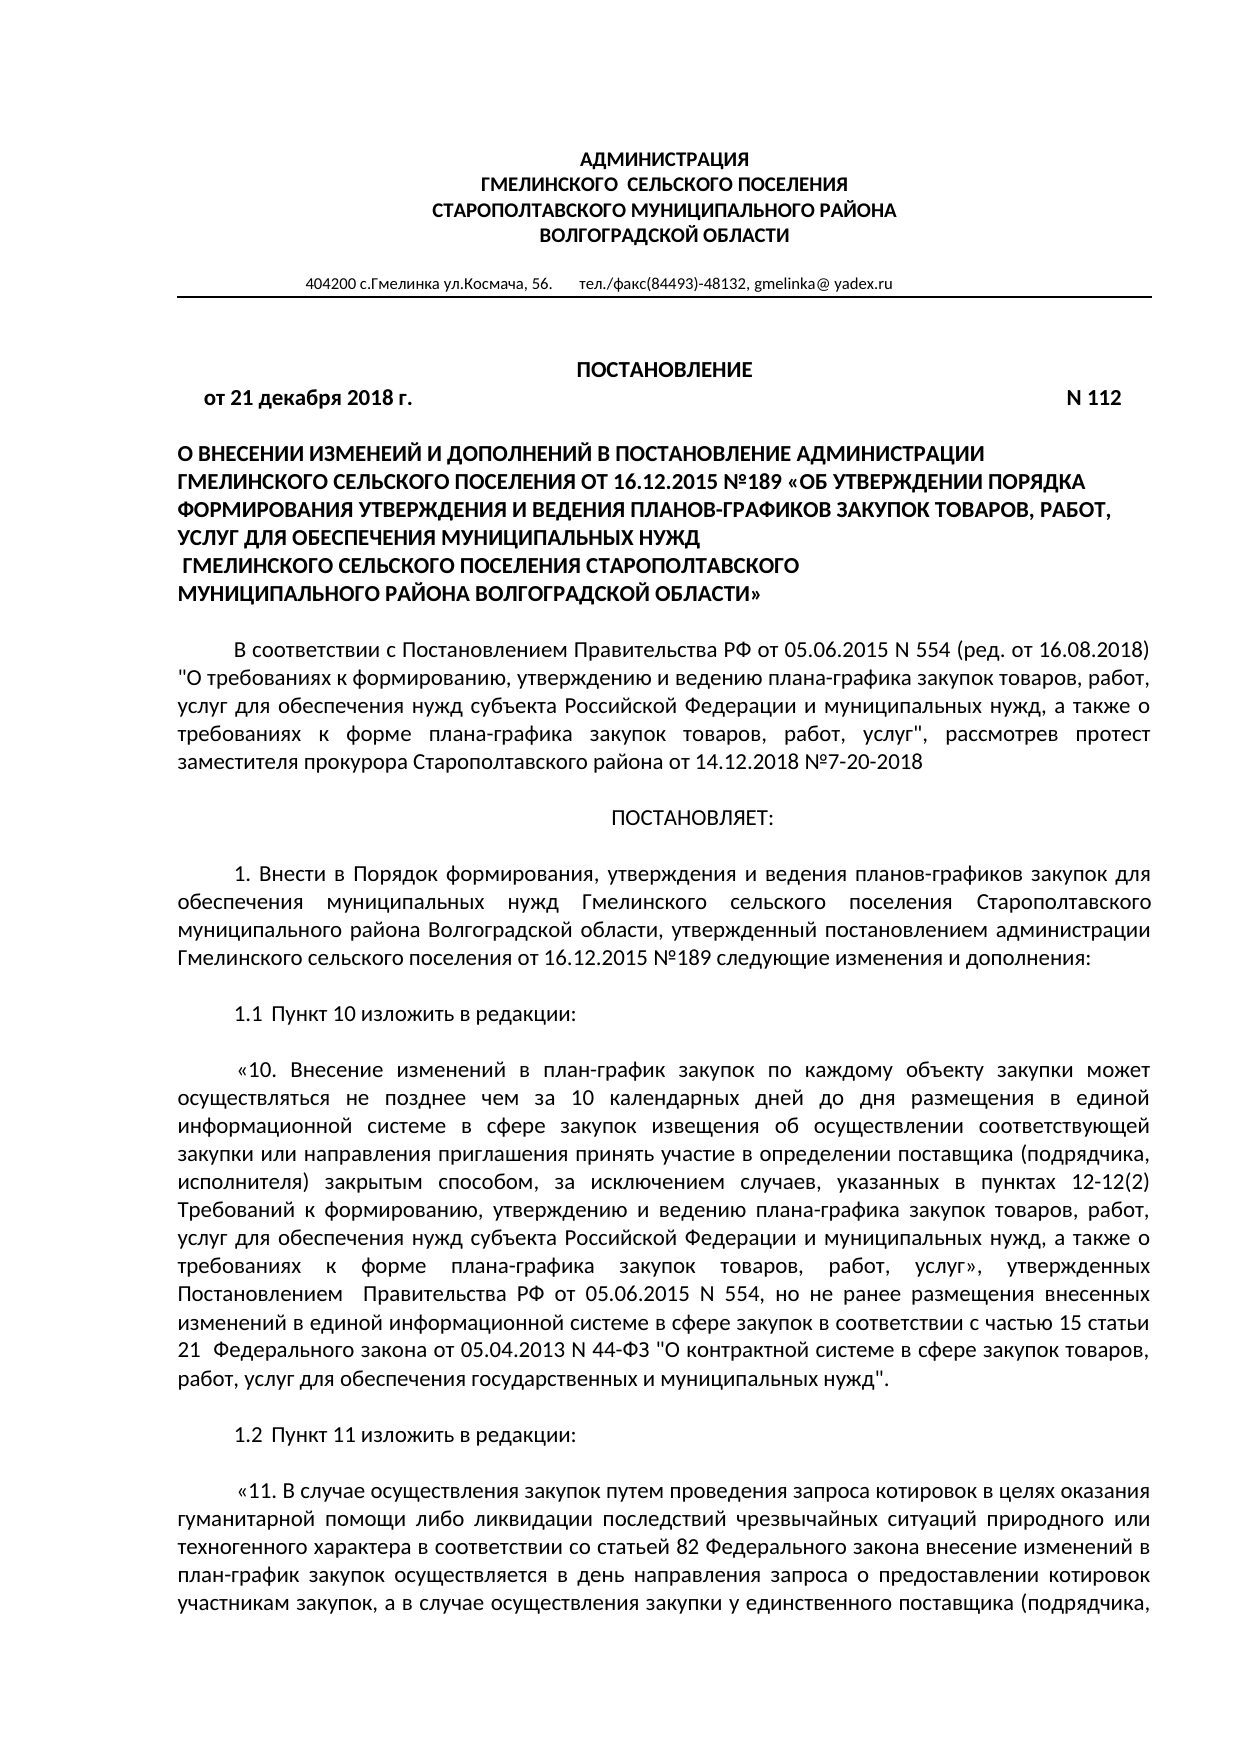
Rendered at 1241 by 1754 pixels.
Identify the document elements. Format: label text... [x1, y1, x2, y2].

text В соответствии с Постановлением Правительства РФ от 05.06.2015 N 554 (ред. от 16.08.2018) "О требованиях к формированию, утверждению и ведению плана-графика закупок товаров, работ, услуг для обеспечения нужд субъекта Российской Федерации и муниципальных нужд, а также о требованиях к форме плана-графика закупок товаров, работ, услуг", рассмотрев протест заместителя прокурора Старополтавского района от 14.12.2018 №7-20-2018 [177, 635, 1152, 775]
text ВОЛГОГРАДСКОЙ ОБЛАСТИ [177, 222, 1152, 248]
text ГМЕЛИНСКОГО СЕЛЬСКОГО ПОСЕЛЕНИЯ СТАРОПОЛТАВСКОГО [177, 551, 1152, 579]
text ГМЕЛИНСКОГО СЕЛЬСКОГО ПОСЕЛЕНИЯ ОТ 16.12.2015 №189 «ОБ УТВЕРЖДЕНИИ ПОРЯДКА ФОРМИРОВАНИЯ УТВЕРЖДЕНИЯ И ВЕДЕНИЯ ПЛАНОВ-ГРАФИКОВ ЗАКУПОК ТОВАРОВ, РАБОТ, [177, 467, 1152, 523]
text «10. Внесение изменений в план-график закупок по каждому объекту закупки может осуществляться не позднее чем за 10 календарных дней до дня размещения в единой информационной системе в сфере закупок извещения об осуществлении соответствующей закупки или направления приглашения принять участие в определении поставщика (подрядчика, исполнителя) закрытым способом, за исключением случаев, указанных в пунктах 12-12(2) Требований к формированию, утверждению и ведению плана-графика закупок товаров, работ, услуг для обеспечения нужд субъекта Российской Федерации и муниципальных нужд, а также о требованиях к форме плана-графика закупок товаров, работ, услуг», утвержденных Постановлением Правительства РФ от 05.06.2015 N 554, но не ранее размещения внесенных изменений в единой информационной системе в сфере закупок в соответствии с частью 15 статьи 21 Федерального закона от 05.04.2013 N 44-ФЗ "О контрактной системе в сфере закупок товаров, работ, услуг для обеспечения государственных и муниципальных нужд". [177, 1055, 1152, 1392]
list Пункт 10 изложить в редакции: [233, 999, 1152, 1027]
text 1. Внести в Порядок формирования, утверждения и ведения планов-графиков закупок для обеспечения муниципальных нужд Гмелинского сельского поселения Старополтавского муниципального района Волгоградской области, утвержденный постановлением администрации Гмелинского сельского поселения от 16.12.2015 №189 следующие изменения и дополнения: [177, 859, 1152, 971]
text от 21 декабря 2018 г. N 112 [177, 383, 1152, 411]
text ПОСТАНОВЛЕНИЕ [177, 355, 1152, 383]
text ГМЕЛИНСКОГО СЕЛЬСКОГО ПОСЕЛЕНИЯ [177, 172, 1152, 197]
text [177, 1476, 1152, 1616]
text АДМИНИСТРАЦИЯ [177, 146, 1152, 172]
text УСЛУГ ДЛЯ ОБЕСПЕЧЕНИЯ МУНИЦИПАЛЬНЫХ НУЖД [177, 523, 1152, 551]
text МУНИЦИПАЛЬНОГО РАЙОНА ВОЛГОГРАДСКОЙ ОБЛАСТИ» [177, 579, 1152, 607]
text ПОСТАНОВЛЯЕТ: [177, 803, 1152, 831]
list Пункт 11 изложить в редакции: [233, 1420, 1152, 1448]
text О ВНЕСЕНИИ ИЗМЕНЕИЙ И ДОПОЛНЕНИЙ В ПОСТАНОВЛЕНИЕ АДМИНИСТРАЦИИ [177, 439, 1152, 467]
text 404200 с.Гмелинка ул.Космача, 56. тел./факс(84493)-48132, gmelinka@ yadex.ru [177, 273, 1152, 296]
text СТАРОПОЛТАВСКОГО МУНИЦИПАЛЬНОГО РАЙОНА [177, 197, 1152, 222]
